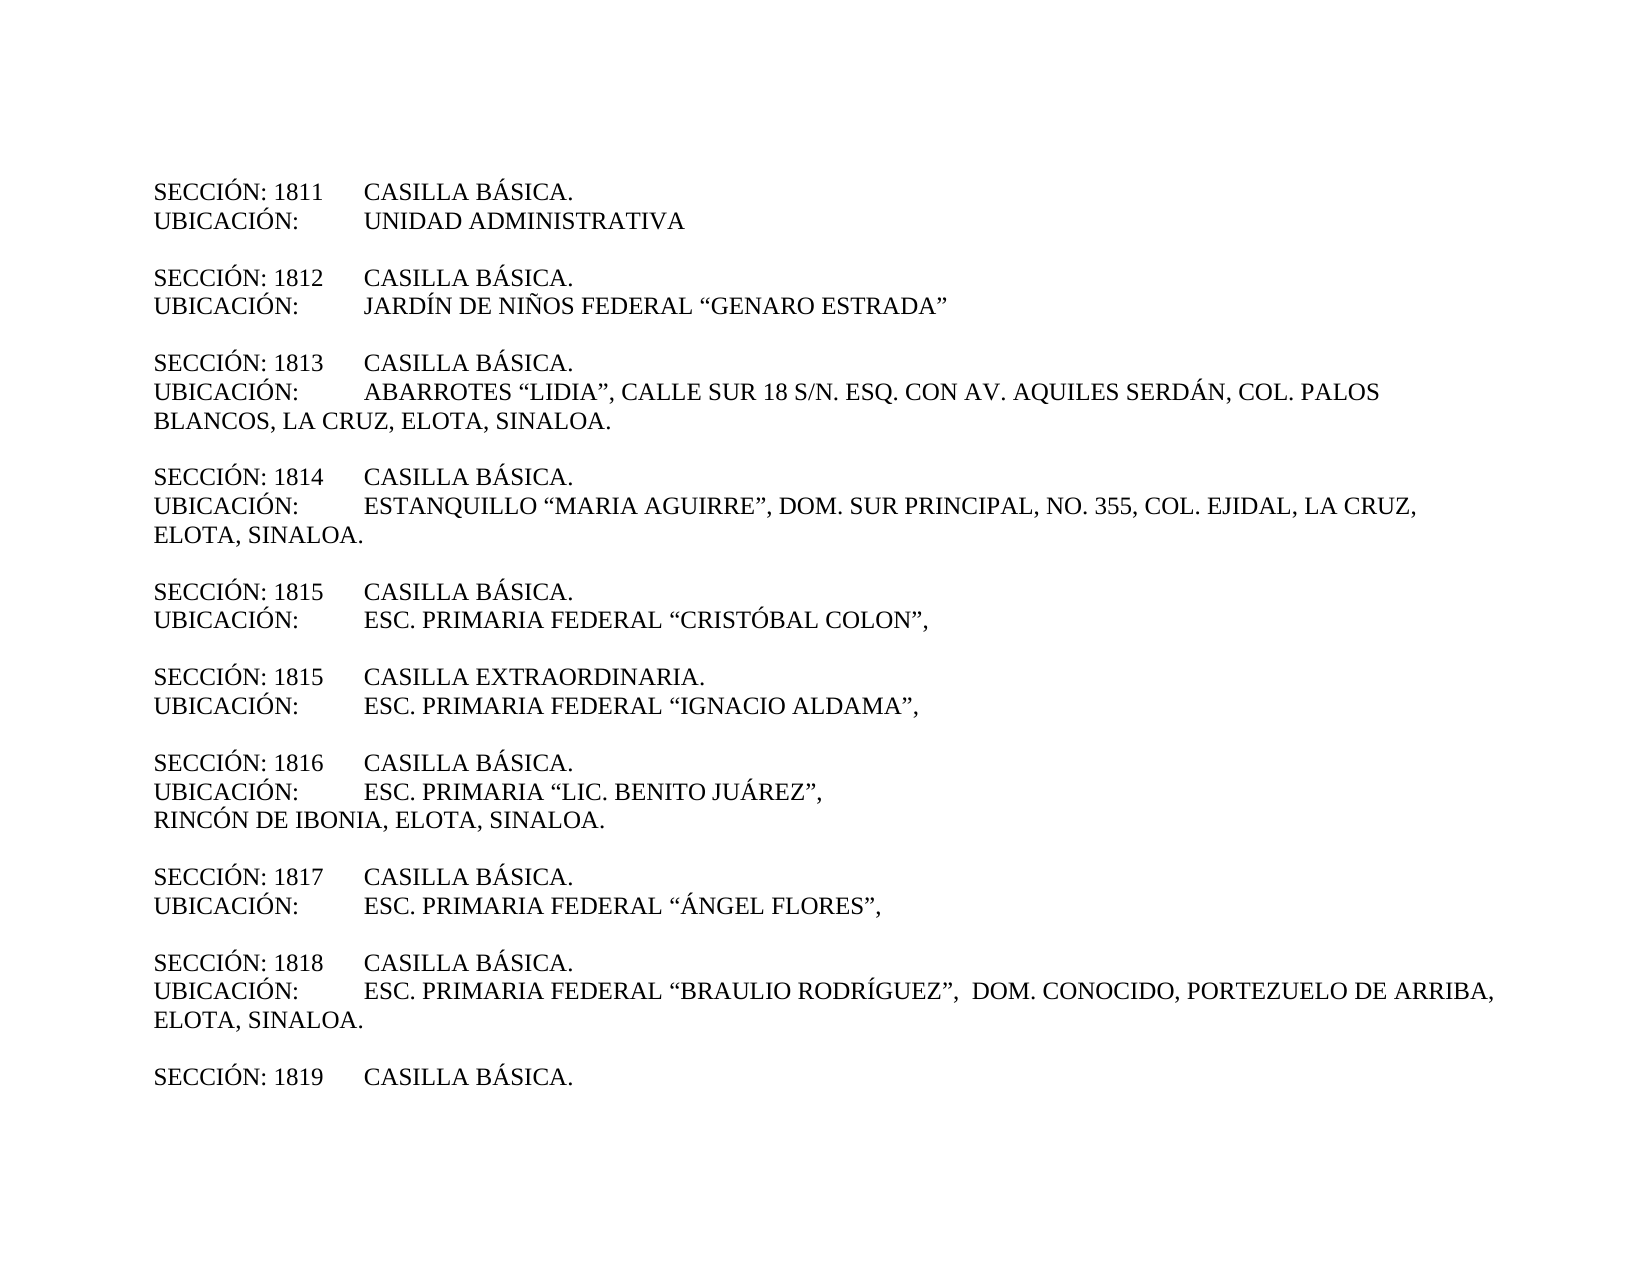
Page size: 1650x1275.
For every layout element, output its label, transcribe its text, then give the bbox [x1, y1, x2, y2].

text UBICACIÓN: ABARROTES “LIDIA”, CALLE SUR 18 S/N. ESQ. CON AV. AQUILES SERDÁN, COL. PALOS BLANCOS, LA CRUZ, ELOTA, SINALOA. [153, 377, 1502, 434]
text UBICACIÓN: ESC. PRIMARIA “LIC. BENITO JUÁREZ”, [153, 777, 1502, 805]
text SECCIÓN: 1815 CASILLA EXTRAORDINARIA. [153, 662, 1502, 691]
text UBICACIÓN: JARDÍN DE NIÑOS FEDERAL “GENARO ESTRADA” [153, 291, 1502, 320]
text SECCIÓN: 1814 CASILLA BÁSICA. [153, 462, 1502, 491]
text SECCIÓN: 1811 CASILLA BÁSICA. [153, 177, 1502, 206]
text UBICACIÓN: ESC. PRIMARIA FEDERAL “CRISTÓBAL COLON”, [153, 606, 1502, 634]
text RINCÓN DE IBONIA, ELOTA, SINALOA. [153, 805, 1502, 834]
text UBICACIÓN: ESC. PRIMARIA FEDERAL “IGNACIO ALDAMA”, [153, 691, 1502, 720]
text UBICACIÓN: ESTANQUILLO “MARIA AGUIRRE”, DOM. SUR PRINCIPAL, NO. 355, COL. EJIDAL, LA CRUZ, ELOTA, SINALOA. [153, 491, 1502, 549]
text SECCIÓN: 1815 CASILLA BÁSICA. [153, 577, 1502, 606]
text SECCIÓN: 1819 CASILLA BÁSICA. [153, 1062, 1502, 1091]
text SECCIÓN: 1812 CASILLA BÁSICA. [153, 263, 1502, 291]
text SECCIÓN: 1817 CASILLA BÁSICA. [153, 862, 1502, 891]
text SECCIÓN: 1818 CASILLA BÁSICA. [153, 948, 1502, 976]
text UBICACIÓN: ESC. PRIMARIA FEDERAL “ÁNGEL FLORES”, [153, 891, 1502, 919]
text SECCIÓN: 1816 CASILLA BÁSICA. [153, 748, 1502, 777]
text UBICACIÓN: UNIDAD ADMINISTRATIVA [153, 206, 1502, 235]
text UBICACIÓN: ESC. PRIMARIA FEDERAL “BRAULIO RODRÍGUEZ”, DOM. CONOCIDO, PORTEZUELO DE ARRIBA, ELOTA, SINALOA. [153, 976, 1502, 1034]
text SECCIÓN: 1813 CASILLA BÁSICA. [153, 348, 1502, 377]
